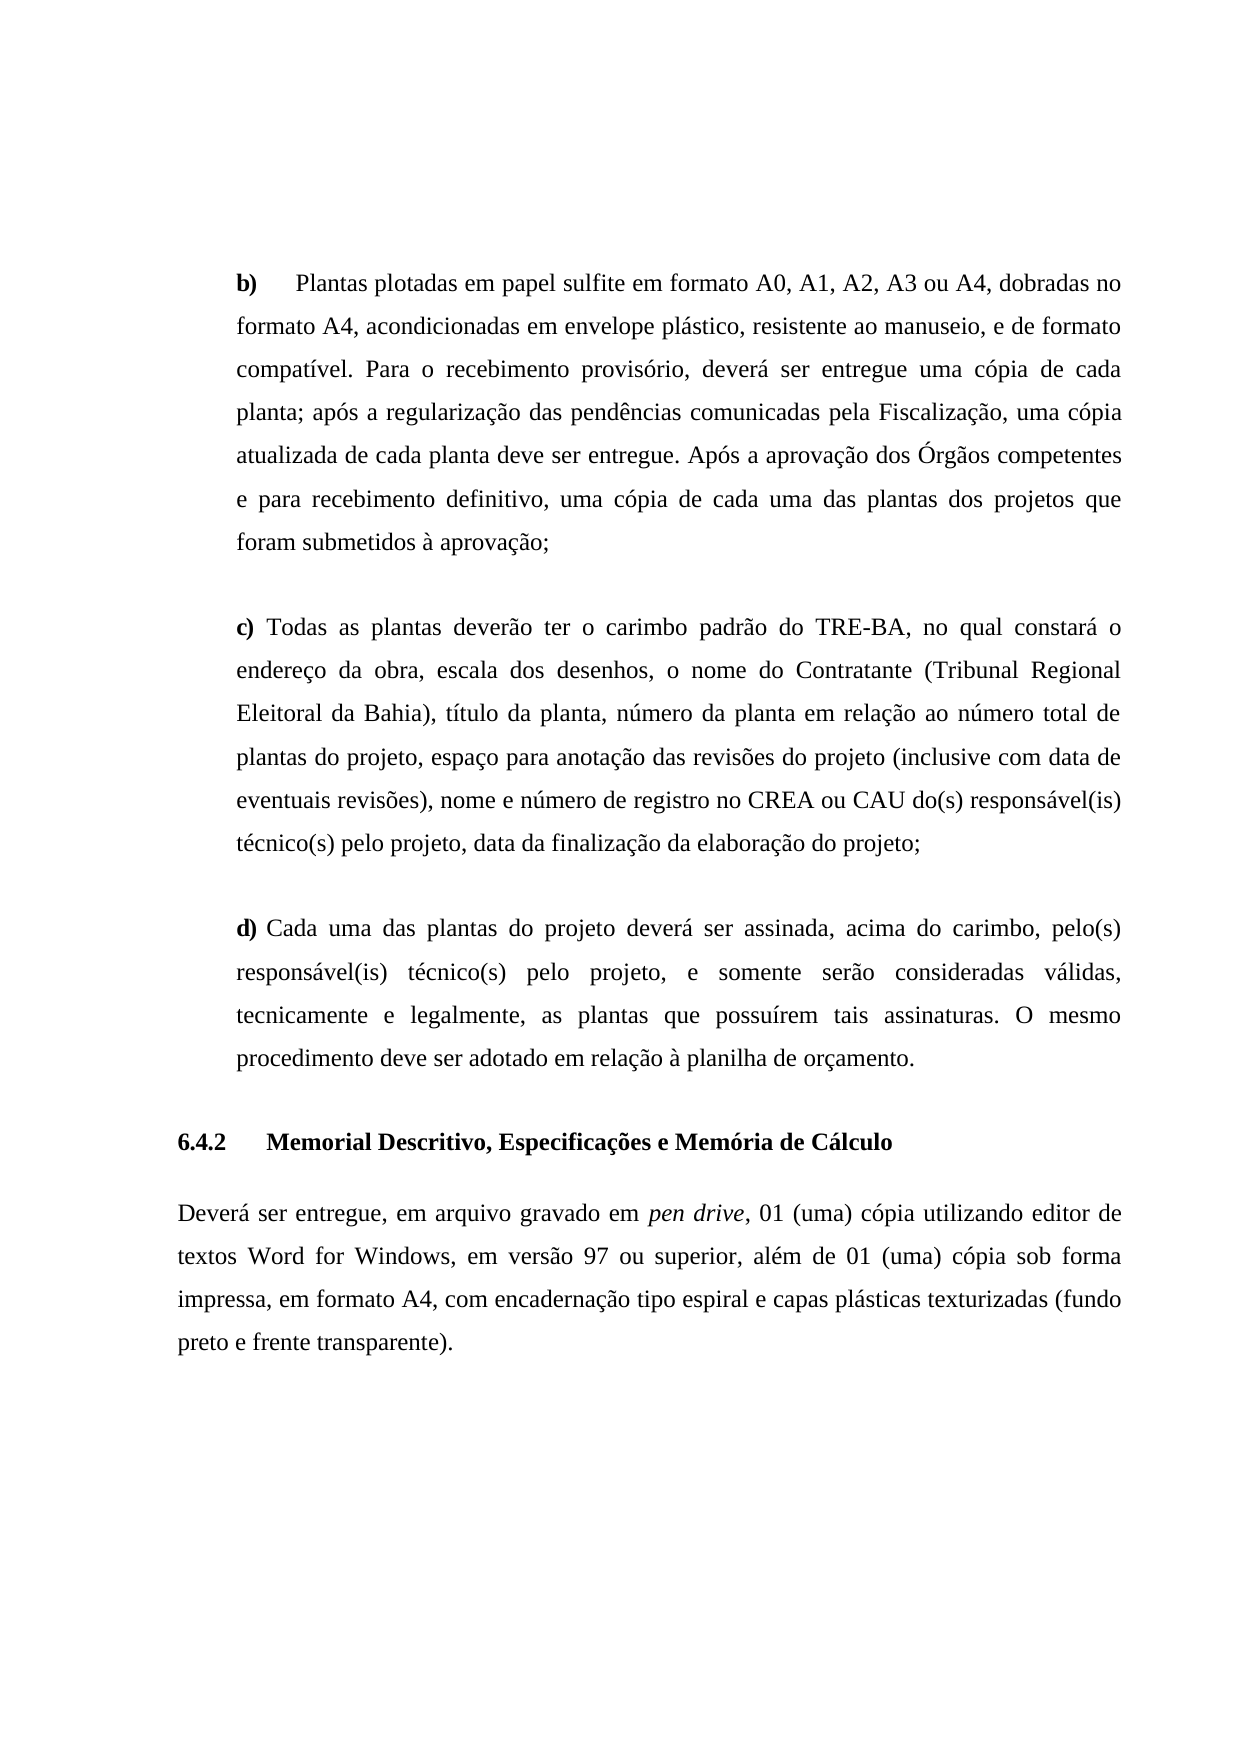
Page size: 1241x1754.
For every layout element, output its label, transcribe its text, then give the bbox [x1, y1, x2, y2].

list Todas as plantas deverão ter o carimbo padrão do TRE-BA, no qual constará o endereço da obra, escala dos desenhos, o nome do Contratante (Tribunal Regional Eleitoral da Bahia), título da planta, número da planta em relação ao número total de plantas do projeto, espaço para anotação das revisões do projeto (inclusive com data de eventuais revisões), nome e número de registro no CREA ou CAU do(s) responsável(is) técnico(s) pelo projeto, data da finalização da elaboração do projeto; [236, 612, 1122, 857]
subtitle Memorial Descritivo, Especificações e Memória de Cálculo [177, 1127, 1151, 1156]
list Cada uma das plantas do projeto deverá ser assinada, acima do carimbo, pelo(s) responsável(is) técnico(s) pelo projeto, e somente serão consideradas válidas, tecnicamente e legalmente, as plantas que possuírem tais assinaturas. O mesmo procedimento deve ser adotado em relação à planilha de orçamento. [236, 913, 1122, 1072]
text Deverá ser entregue, em arquivo gravado em pen drive, 01 (uma) cópia utilizando editor de textos Word for Windows, em versão 97 ou superior, além de 01 (uma) cópia sob forma impressa, em formato A4, com encadernação tipo espiral e capas plásticas texturizadas (fundo preto e frente transparente). [177, 1198, 1123, 1356]
list Plantas plotadas em papel sulfite em formato A0, A1, A2, A3 ou A4, dobradas no formato A4, acondicionadas em envelope plástico, resistente ao manuseio, e de formato compatível. Para o recebimento provisório, deverá ser entregue uma cópia de cada planta; após a regularização das pendências comunicadas pela Fiscalização, uma cópia atualizada de cada planta deve ser entregue. Após a aprovação dos Órgãos competentes e para recebimento definitivo, uma cópia de cada uma das plantas dos projetos que foram submetidos à aprovação; [236, 268, 1122, 556]
